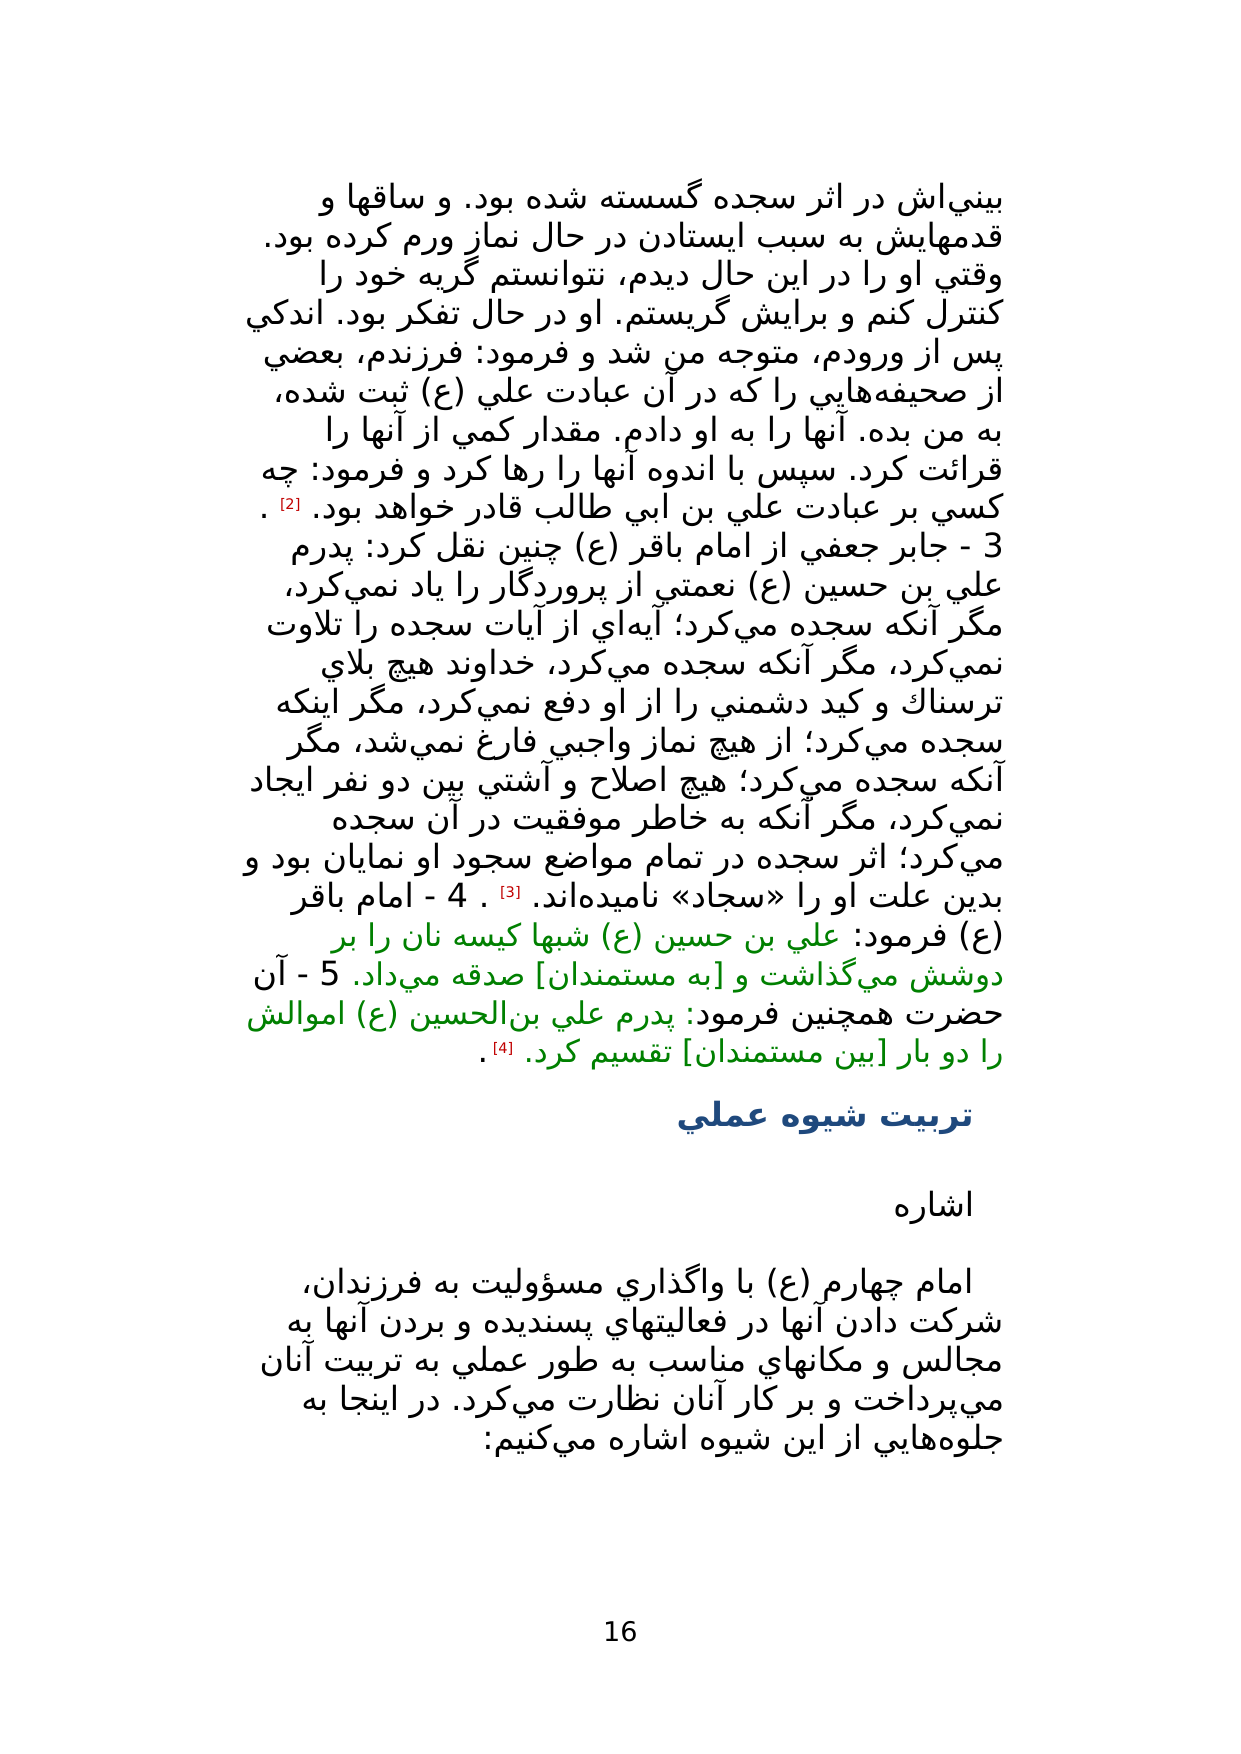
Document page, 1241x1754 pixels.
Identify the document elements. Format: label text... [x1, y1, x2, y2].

text اشاره [236, 1186, 1004, 1224]
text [236, 177, 1004, 1071]
subtitle تربيت شيوه عملي [236, 1096, 1004, 1135]
text امام چهارم (ع) با واگذاري مسؤوليت به فرزندان، شركت دادن آنها در فعاليتهاي پسنديده و بردن آنها به مجالس و مكانهاي مناسب به طور عملي به تربيت آنان مي‌پرداخت و بر كار آنان نظارت مي‌كرد. در اينجا به جلوه‌هايي از اين شيوه اشاره مي‌كنيم: [236, 1263, 1004, 1457]
